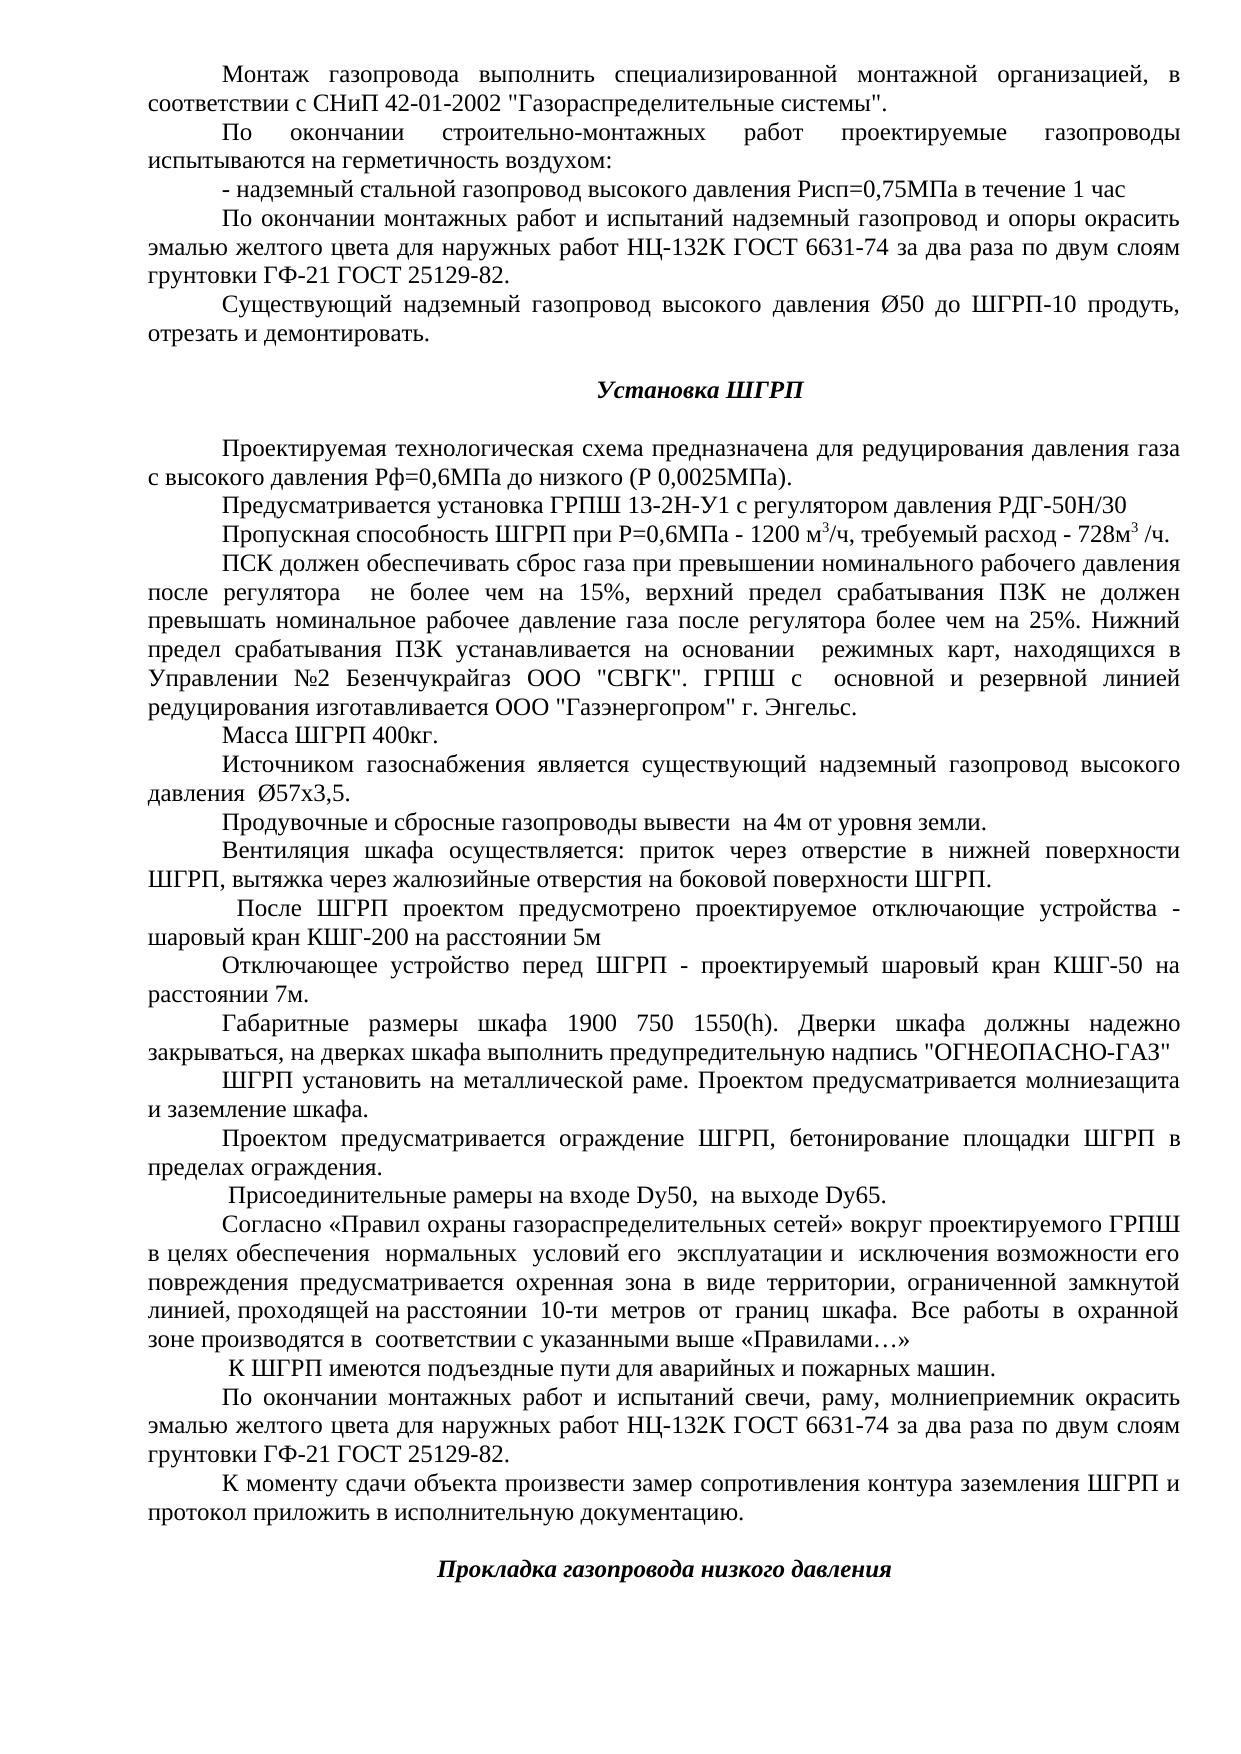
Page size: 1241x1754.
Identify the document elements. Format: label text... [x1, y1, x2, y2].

text Установка ШГРП [159, 375, 1181, 404]
text После ШГРП проектом предусмотрено проектируемое отключающие устройства - шаровый кран КШГ-200 на расстоянии 5м [148, 893, 1181, 950]
text ШГРП установить на металлической раме. Проектом предусматривается молниезащита и заземление шкафа. [148, 1065, 1181, 1123]
text Масса ШГРП 400кг. [148, 720, 1181, 749]
text Прокладка газопровода низкого давления [148, 1554, 1181, 1583]
text По окончании строительно-монтажных работ проектируемые газопроводы испытываются на герметичность воздухом: [148, 117, 1181, 174]
text - надземный стальной газопровод высокого давления Рисп=0,75МПа в течение 1 час [148, 174, 1181, 203]
text Источником газоснабжения является существующий надземный газопровод высокого давления Ø57х3,5. [148, 749, 1181, 807]
text К ШГРП имеются подъездные пути для аварийных и пожарных машин. [148, 1353, 1181, 1382]
text Существующий надземный газопровод высокого давления Ø50 до ШГРП-10 продуть, отрезать и демонтировать. [148, 289, 1181, 347]
text Продувочные и сбросные газопроводы вывести на 4м от уровня земли. [148, 807, 1181, 835]
text Согласно «Правил охраны газораспределительных сетей» вокруг проектируемого ГРПШ в целях обеспечения нормальных условий его эксплуатации и исключения возможности его повреждения предусматривается охренная зона в виде территории, ограниченной замкнутой линией, проходящей на расстоянии 10-ти метров от границ шкафа. Все работы в охранной зоне производятся в соответствии с указанными выше «Правилами…» [148, 1209, 1181, 1353]
text Монтаж газопровода выполнить специализированной монтажной организацией, в соответствии с СНиП 42-01-2002 "Газораспределительные системы". [148, 59, 1181, 117]
text Присоединительные рамеры на входе Dу50, на выходе Dу65. [148, 1180, 1181, 1209]
text Проектом предусматривается ограждение ШГРП, бетонирование площадки ШГРП в пределах ограждения. [148, 1123, 1181, 1180]
text К моменту сдачи объекта произвести замер сопротивления контура заземления ШГРП и протокол приложить в исполнительную документацию. [148, 1468, 1181, 1525]
text Проектируемая технологическая схема предназначена для редуцирования давления газа с высокого давления Рф=0,6МПа до низкого (Р 0,0025МПа). [148, 433, 1181, 490]
text Габаритные размеры шкафа 1900 750 1550(h). Дверки шкафа должны надежно закрываться, на дверках шкафа выполнить предупредительную надпись "ОГНЕОПАСНО-ГАЗ" [148, 1008, 1181, 1065]
text Предусматривается установка ГРПШ 13-2Н-У1 с регулятором давления РДГ-50Н/30 [148, 490, 1181, 519]
text ПСК должен обеспечивать сброс газа при превышении номинального рабочего давления после регулятора не более чем на 15%, верхний предел срабатывания ПЗК не должен превышать номинальное рабочее давление газа после регулятора более чем на 25%. Нижний предел срабатывания ПЗК устанавливается на основании режимных карт, находящихся в Управлении №2 Безенчукрайгаз ООО "СВГК". ГРПШ с основной и резервной линией редуцирования изготавливается ООО "Газэнергопром" г. Энгельс. [148, 548, 1181, 720]
text Вентиляция шкафа осуществляется: приток через отверстие в нижней поверхности ШГРП, вытяжка через жалюзийные отверстия на боковой поверхности ШГРП. [148, 835, 1181, 893]
text По окончании монтажных работ и испытаний надземный газопровод и опоры окрасить эмалью желтого цвета для наружных работ НЦ-132К ГОСТ 6631-74 за два раза по двум слоям грунтовки ГФ-21 ГОСТ 25129-82. [148, 203, 1181, 289]
text Пропускная способность ШГРП при Р=0,6МПа - 1200 м3/ч, требуемый расход - 728м3 /ч. [148, 519, 1181, 548]
text Отключающее устройство перед ШГРП - проектируемый шаровый кран КШГ-50 на расстоянии 7м. [148, 950, 1181, 1008]
text По окончании монтажных работ и испытаний свечи, раму, молниеприемник окрасить эмалью желтого цвета для наружных работ НЦ-132К ГОСТ 6631-74 за два раза по двум слоям грунтовки ГФ-21 ГОСТ 25129-82. [148, 1382, 1181, 1468]
